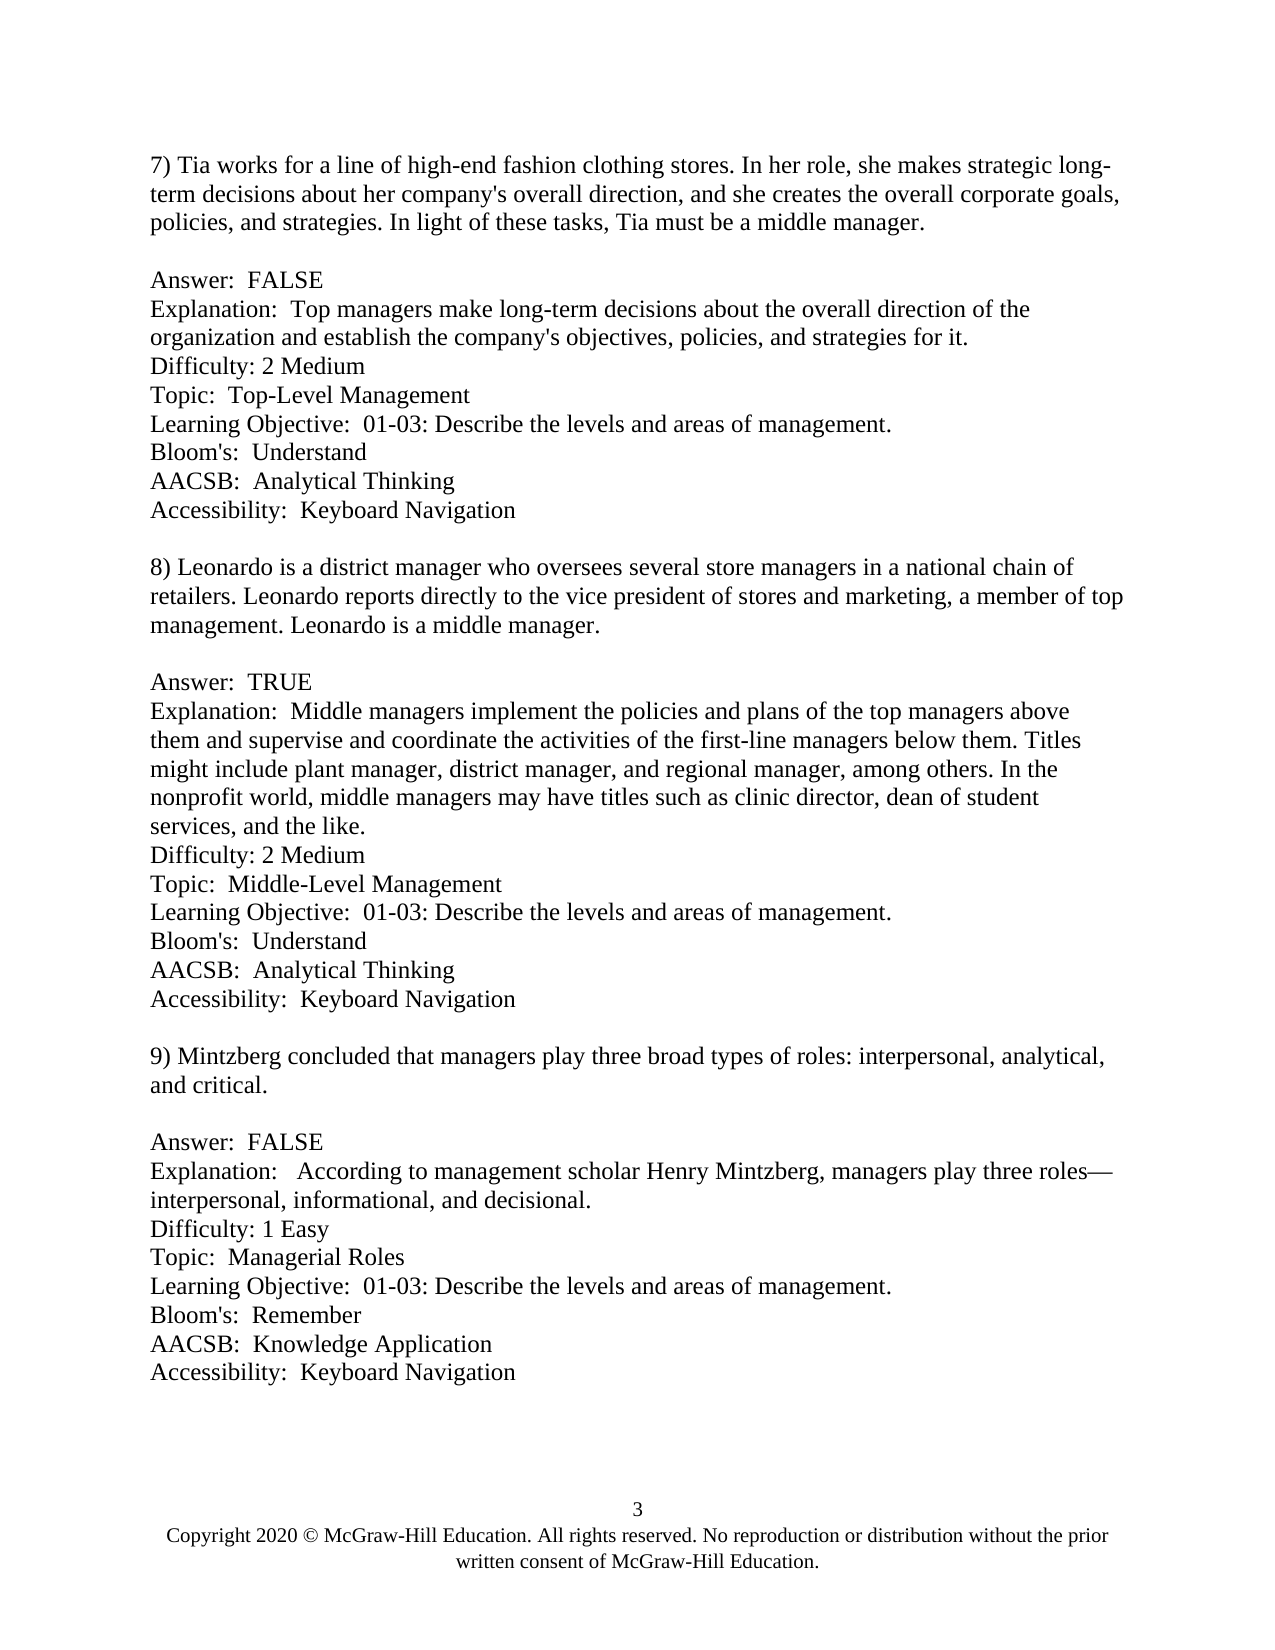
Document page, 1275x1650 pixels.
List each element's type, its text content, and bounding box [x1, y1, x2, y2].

text Answer: FALSE [150, 1127, 1125, 1156]
text Explanation: According to management scholar Henry Mintzberg, managers play three roles—interpersonal, informational, and decisional. [150, 1156, 1125, 1214]
text Bloom's: Remember [150, 1300, 1125, 1329]
text Answer: TRUE [150, 667, 1125, 696]
text Accessibility: Keyboard Navigation [150, 495, 1125, 524]
text Explanation: Top managers make long-term decisions about the overall direction of the organization and establish the company's objectives, policies, and strategies for it. [150, 294, 1125, 351]
text Topic: Top-Level Management [150, 380, 1125, 409]
text Learning Objective: 01-03: Describe the levels and areas of management. [150, 897, 1125, 926]
text Difficulty: 2 Medium [150, 351, 1125, 380]
text Accessibility: Keyboard Navigation [150, 1357, 1125, 1386]
text Difficulty: 1 Easy [150, 1214, 1125, 1242]
text Learning Objective: 01-03: Describe the levels and areas of management. [150, 1271, 1125, 1300]
text 7) Tia works for a line of high-end fashion clothing stores. In her role, she makes strategic long-term decisions about her company's overall direction, and she creates the overall corporate goals, policies, and strategies. In light of these tasks, Tia must be a middle manager. [150, 150, 1125, 236]
text AACSB: Analytical Thinking [150, 955, 1125, 984]
text Topic: Managerial Roles [150, 1242, 1125, 1271]
text Bloom's: Understand [150, 437, 1125, 466]
text Accessibility: Keyboard Navigation [150, 984, 1125, 1012]
text AACSB: Analytical Thinking [150, 466, 1125, 495]
text Learning Objective: 01-03: Describe the levels and areas of management. [150, 409, 1125, 437]
text Topic: Middle-Level Management [150, 869, 1125, 897]
text 9) Mintzberg concluded that managers play three broad types of roles: interpersonal, analytical, and critical. [150, 1041, 1125, 1099]
text Answer: FALSE [150, 265, 1125, 294]
text AACSB: Knowledge Application [150, 1329, 1125, 1357]
text Explanation: Middle managers implement the policies and plans of the top managers above them and supervise and coordinate the activities of the first-line managers below them. Titles might include plant manager, district manager, and regional manager, among others. In the nonprofit world, middle managers may have titles such as clinic director, dean of student services, and the like. [150, 696, 1125, 840]
text Difficulty: 2 Medium [150, 840, 1125, 869]
text 8) Leonardo is a district manager who oversees several store managers in a national chain of retailers. Leonardo reports directly to the vice president of stores and marketing, a member of top management. Leonardo is a middle manager. [150, 552, 1125, 639]
text Bloom's: Understand [150, 926, 1125, 955]
